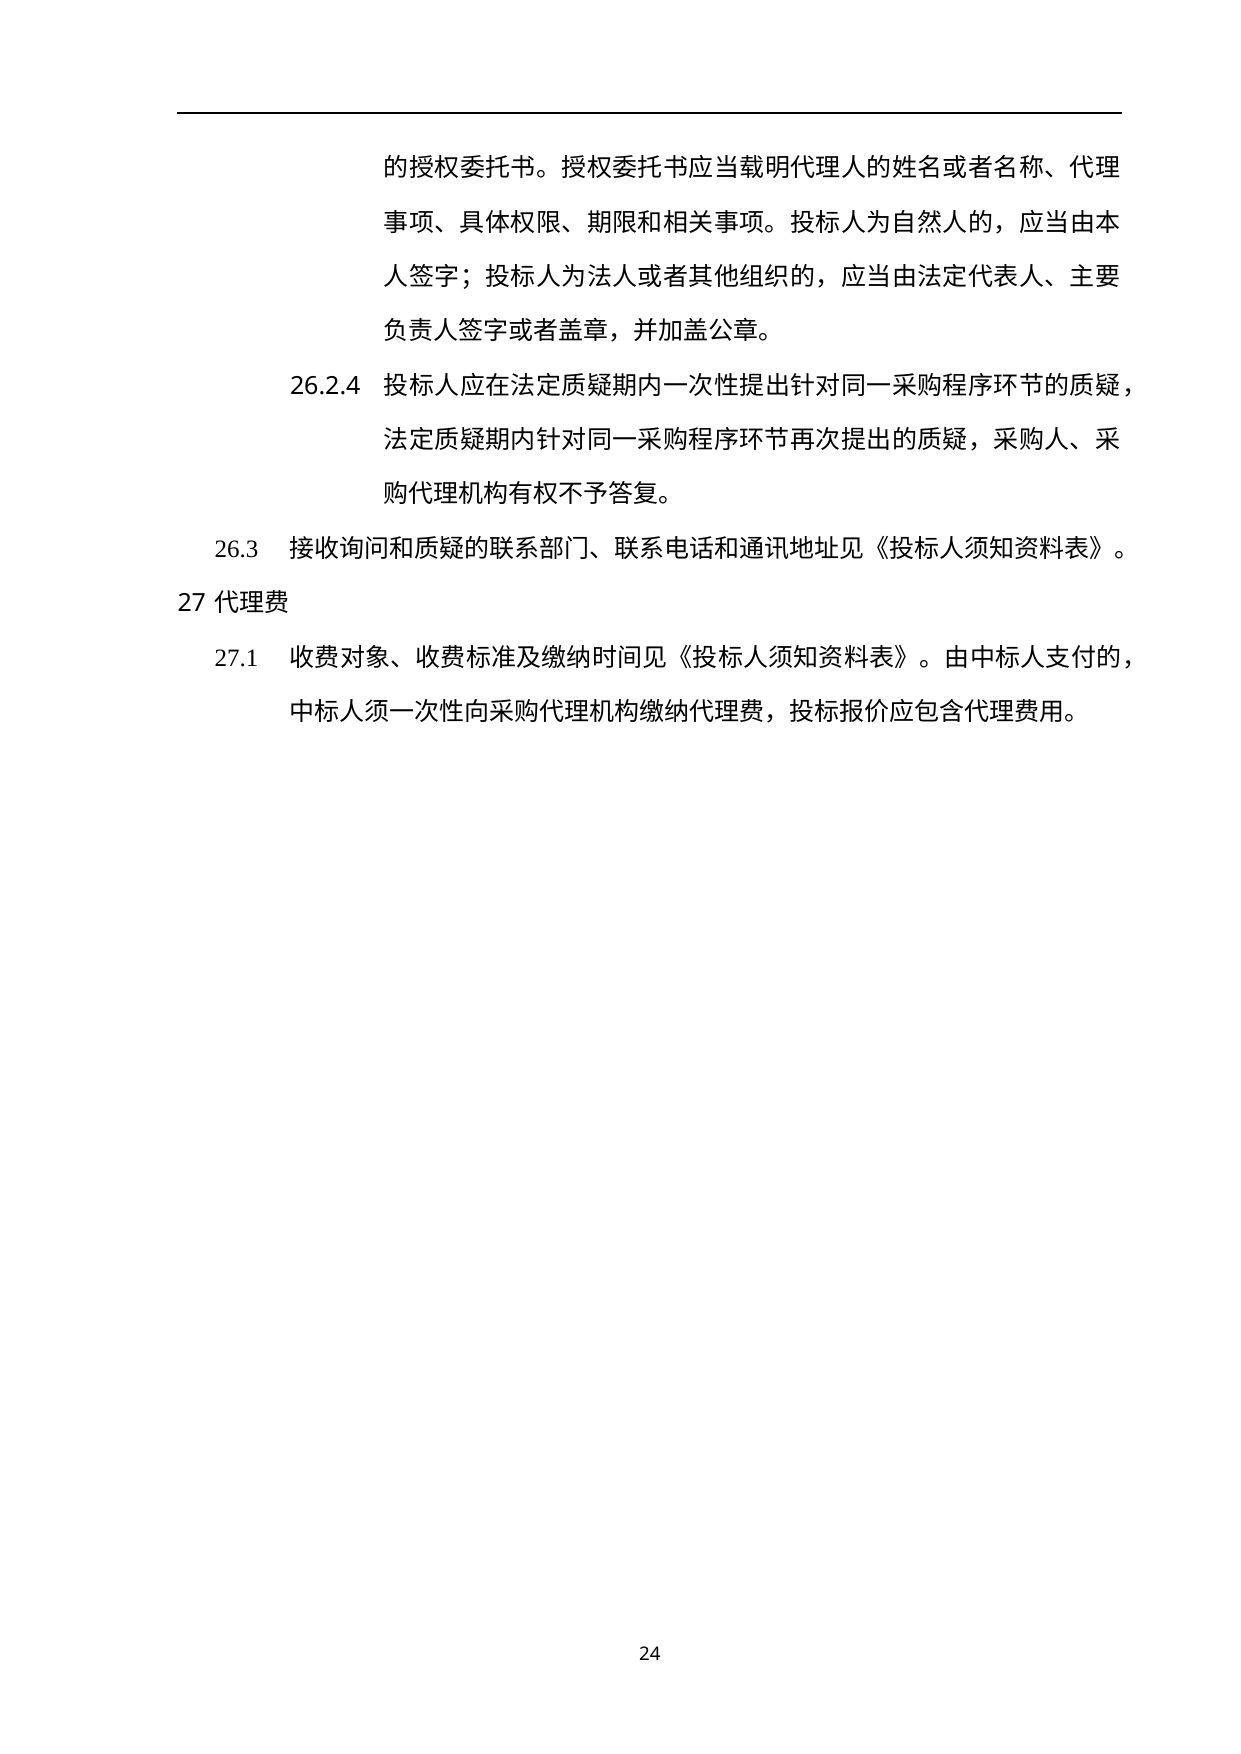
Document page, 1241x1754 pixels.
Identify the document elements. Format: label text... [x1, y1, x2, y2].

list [290, 148, 1122, 347]
list 代理费 [177, 583, 1122, 619]
list 接收询问和质疑的联系部门、联系电话和通讯地址见《投标人须知资料表》。 [214, 528, 1122, 564]
list 投标人应在法定质疑期内一次性提出针对同一采购程序环节的质疑，法定质疑期内针对同一采购程序环节再次提出的质疑，采购人、采购代理机构有权不予答复。 [290, 365, 1122, 510]
list 收费对象、收费标准及缴纳时间见《投标人须知资料表》。由中标人支付的，中标人须一次性向采购代理机构缴纳代理费，投标报价应包含代理费用。 [214, 637, 1122, 728]
